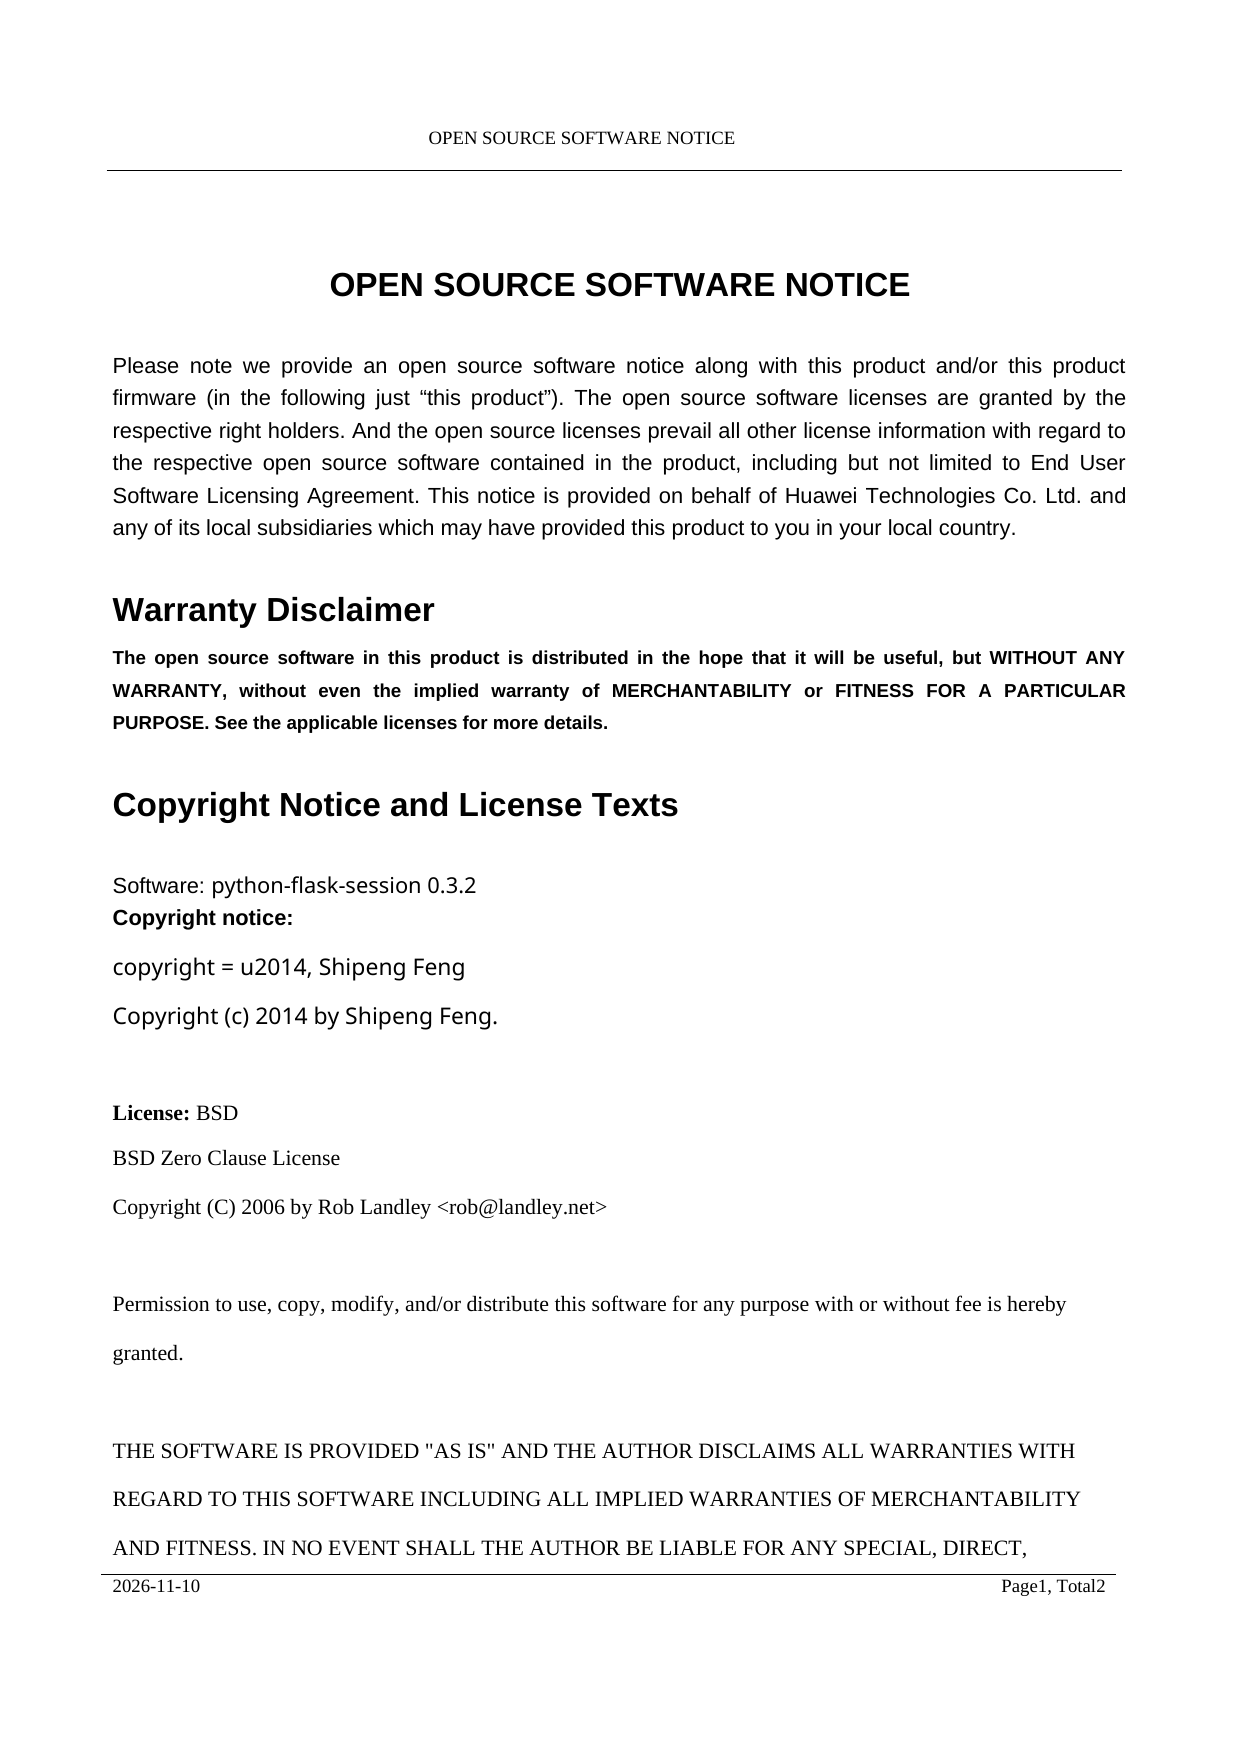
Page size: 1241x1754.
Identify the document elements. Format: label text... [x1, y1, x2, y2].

text Copyright Notice and License Texts [112, 771, 1128, 836]
text Please note we provide an open source software notice along with this product and/or this product firmware (in the following just “this product”). The open source software licenses are granted by the respective right holders. And the open source licenses prevail all other license information with regard to the respective open source software contained in the product, including but not limited to End User Software Licensing Agreement. This notice is provided on behalf of Huawei Technologies Co. Ltd. and any of its local subsidiaries which may have provided this product to you in your local country. [112, 349, 1128, 544]
text Copyright notice: copyright = u2014, Shipeng Feng Copyright (c) 2014 by Shipeng Feng. [112, 901, 1128, 1080]
text OPEN SOURCE SOFTWARE NOTICE [112, 251, 1128, 316]
text The open source software in this product is distributed in the hope that it will be useful, but WITHOUT ANY WARRANTY, without even the implied warranty of MERCHANTABILITY or FITNESS FOR A PARTICULAR PURPOSE. See the applicable licenses for more details. [112, 641, 1128, 739]
text License: BSD [112, 1096, 1128, 1129]
text Software: python-flask-session 0.3.2 [112, 869, 1128, 901]
text Warranty Disclaimer [112, 576, 1128, 641]
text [112, 1142, 1128, 1564]
